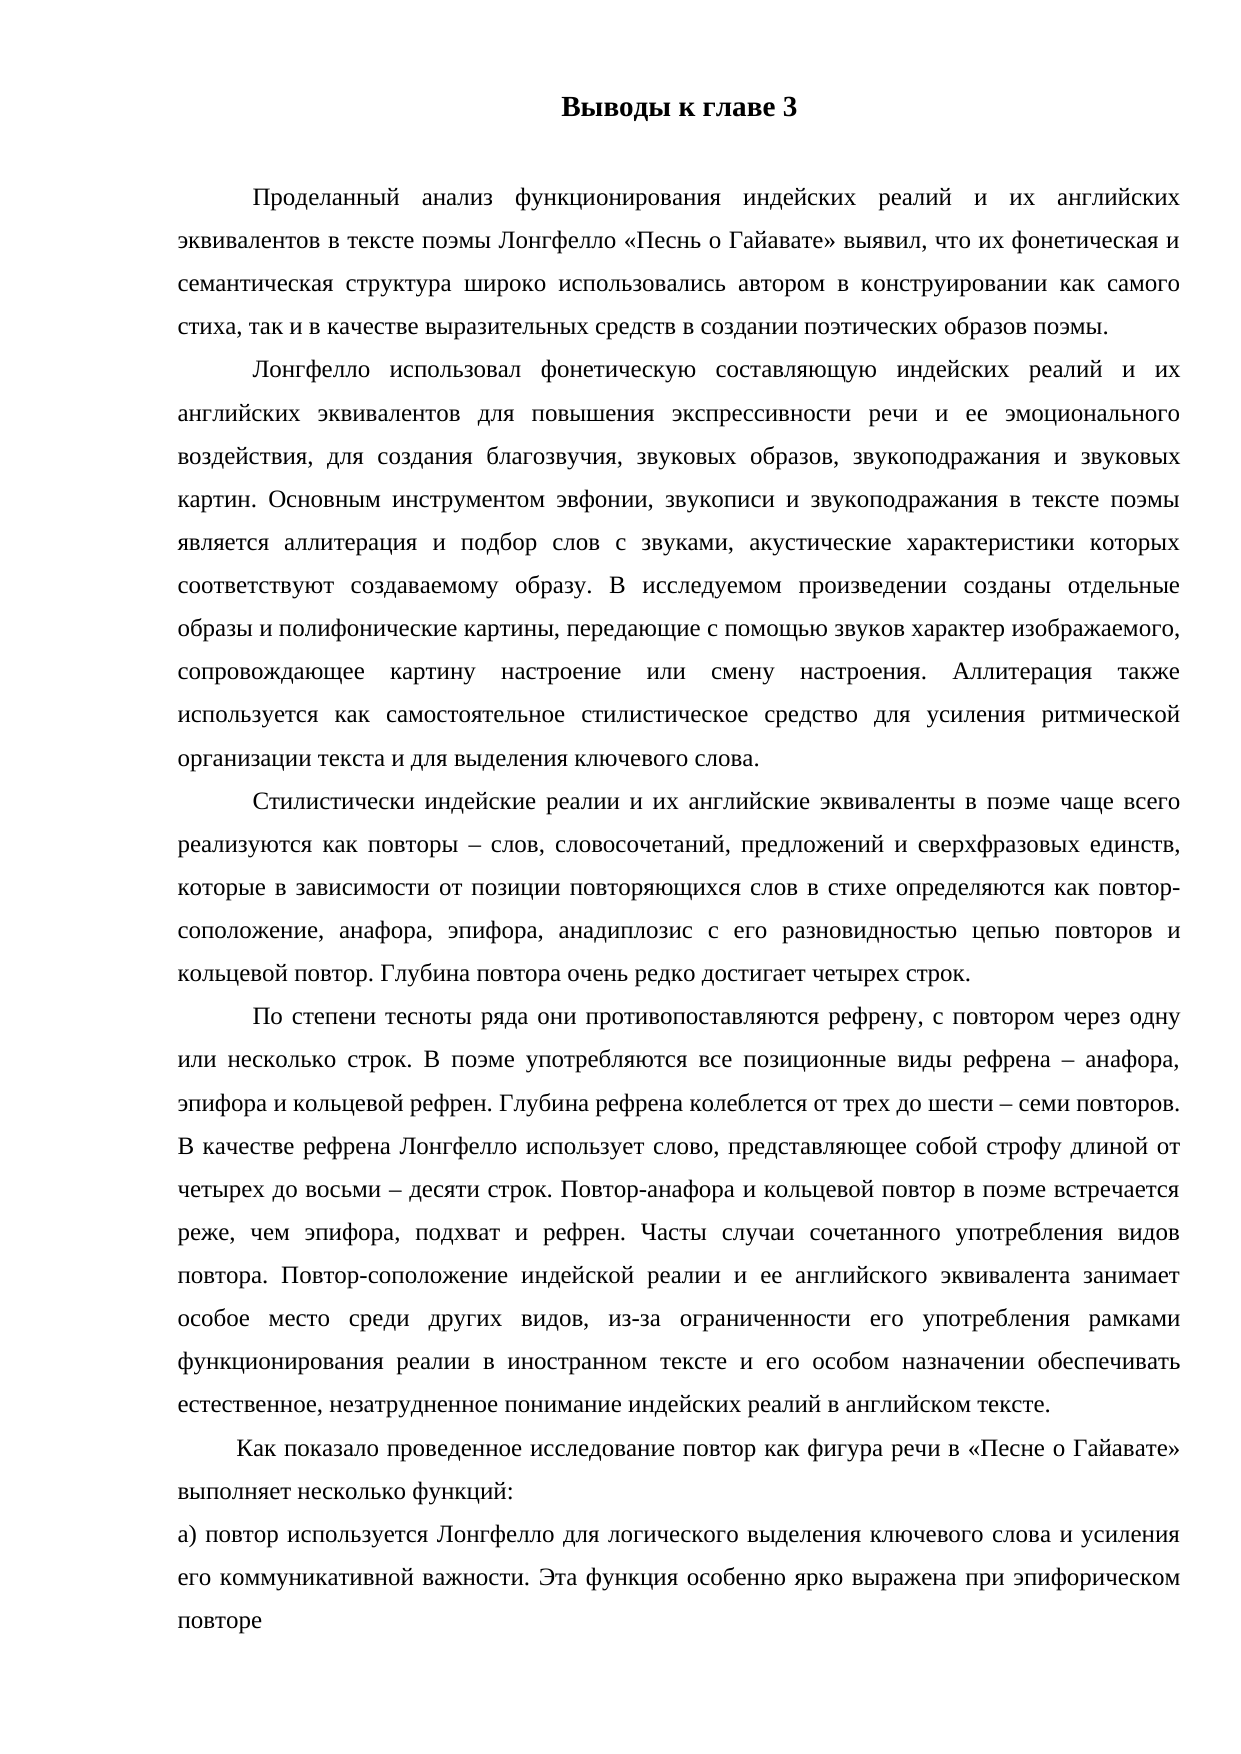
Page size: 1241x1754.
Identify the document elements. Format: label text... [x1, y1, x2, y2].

text а) повтор используется Лонгфелло для логического выделения ключевого слова и усиления его коммуникативной важности. Эта функция особенно ярко выражена при эпифорическом повторе [177, 1519, 1181, 1634]
subtitle Выводы к главе 3 [177, 89, 1181, 122]
text Как показало проведенное исследование повтор как фигура речи в «Песне о Гайавате» выполняет несколько функций: [177, 1433, 1181, 1504]
text Проделанный анализ функционирования индейских реалий и их английских эквивалентов в тексте поэмы Лонгфелло «Песнь о Гайавате» выявил, что их фонетическая и семантическая структура широко использовались автором в конструировании как самого стиха, так и в качестве выразительных средств в создании поэтических образов поэмы. [177, 182, 1181, 340]
text Стилистически индейские реалии и их английские эквиваленты в поэме чаще всего реализуются как повторы – слов, словосочетаний, предложений и сверхфразовых единств, которые в зависимости от позиции повторяющихся слов в стихе определяются как повтор-соположение, анафора, эпифора, анадиплозис с его разновидностью цепью повторов и кольцевой повтор. Глубина повтора очень редко достигает четырех строк. [177, 786, 1181, 987]
text Лонгфелло использовал фонетическую составляющую индейских реалий и их английских эквивалентов для повышения экспрессивности речи и ее эмоционального воздействия, для создания благозвучия, звуковых образов, звукоподражания и звуковых картин. Основным инструментом эвфонии, звукописи и звукоподражания в тексте поэмы является аллитерация и подбор слов с звуками, акустические характеристики которых соответствуют создаваемому образу. В исследуемом произведении созданы отдельные образы и полифонические картины, передающие с помощью звуков характер изображаемого, сопровождающее картину настроение или смену настроения. Аллитерация также используется как самостоятельное стилистическое средство для усиления ритмической организации текста и для выделения ключевого слова. [177, 354, 1181, 771]
text По степени тесноты ряда они противопоставляются рефрену, с повтором через одну или несколько строк. В поэме употребляются все позиционные виды рефрена – анафора, эпифора и кольцевой рефрен. Глубина рефрена колеблется от трех до шести – семи повторов. В качестве рефрена Лонгфелло использует слово, представляющее собой строфу длиной от четырех до восьми – десяти строк. Повтор-анафора и кольцевой повтор в поэме встречается реже, чем эпифора, подхват и рефрен. Часты случаи сочетанного употребления видов повтора. Повтор-соположение индейской реалии и ее английского эквивалента занимает особое место среди других видов, из-за ограниченности его употребления рамками функционирования реалии в иностранном тексте и его особом назначении обеспечивать естественное, незатрудненное понимание индейских реалий в английском тексте. [177, 1001, 1181, 1418]
